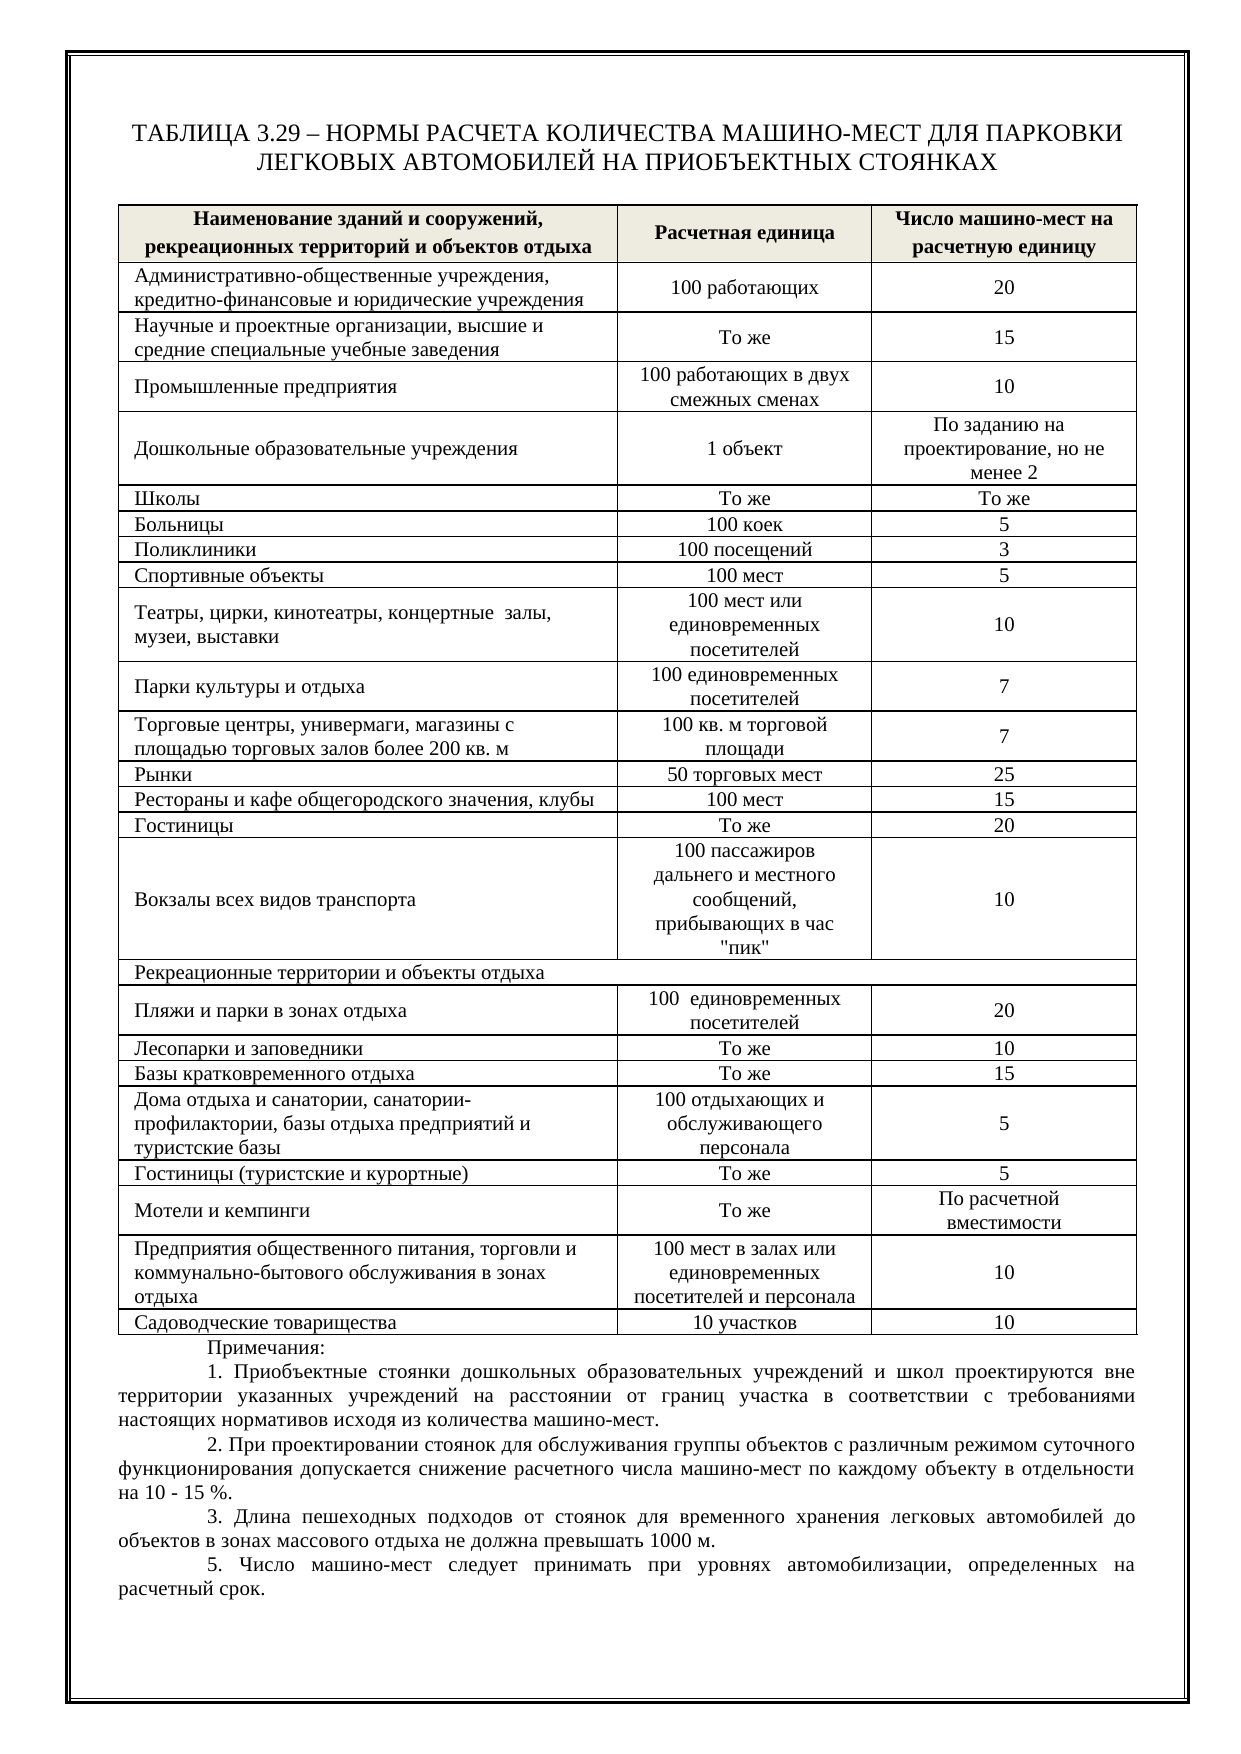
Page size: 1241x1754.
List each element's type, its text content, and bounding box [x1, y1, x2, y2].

table_cell То же [618, 1036, 871, 1059]
table_cell 10 [872, 1236, 1136, 1308]
table_cell 100 мест в залах или единовременных посетителей и персонала [618, 1236, 871, 1308]
table_cell 5 [872, 1161, 1136, 1184]
table_cell 10 [872, 838, 1136, 959]
table_cell Театры, цирки, кинотеатры, концертные залы, музеи, выставки [119, 588, 617, 661]
table_cell Лесопарки и заповедники [119, 1036, 617, 1059]
table_cell Школы [119, 486, 617, 510]
table_cell 10 [872, 1036, 1136, 1059]
table_cell Научные и проектные организации, высшие и средние специальные учебные заведения [119, 313, 617, 361]
table_cell 100 единовременных посетителей [618, 986, 871, 1034]
table_cell Мотели и кемпинги [119, 1186, 617, 1234]
table_cell Торговые центры, универмаги, магазины с площадью торговых залов более 200 кв. м [119, 712, 617, 760]
text Таблица 3.29 – НОРМЫ РАСЧЕТА КОЛИЧЕСТВА МАШИНО-МЕСТ ДЛЯ ПАРКОВКИ ЛЕГКОВЫХ АВТОМОБИЛЕЙ НА ПРИОБЪЕКТНЫХ СТОЯНКАХ [118, 118, 1137, 176]
table_cell 100 работающих в двух смежных сменах [618, 362, 871, 411]
table_cell Гостиницы (туристские и курортные) [119, 1161, 617, 1184]
table_cell То же [618, 486, 871, 510]
table_cell 15 [872, 1061, 1136, 1085]
table_cell Вокзалы всех видов транспорта [119, 838, 617, 959]
table_header Наименование зданий и сооружений, рекреационных территорий и объектов отдыха [119, 206, 617, 261]
table_cell 7 [872, 662, 1136, 710]
table_cell То же [618, 1186, 871, 1234]
table_cell 100 посещений [618, 537, 871, 561]
text 2. При проектировании стоянок для обслуживания группы объектов с различным режимом суточного функционирования допускается снижение расчетного числа машино-мест по каждому объекту в отдельности на 10 - 15 %. [118, 1431, 1137, 1504]
text Примечания: [118, 1335, 1137, 1359]
table_cell Садоводческие товарищества [119, 1310, 617, 1334]
table_cell 100 пассажиров дальнего и местного сообщений, прибывающих в час "пик" [618, 838, 871, 959]
table_cell Рестораны и кафе общегородского значения, клубы [119, 787, 617, 811]
table_cell То же [618, 1161, 871, 1184]
table_cell Пляжи и парки в зонах отдыха [119, 986, 617, 1034]
table_cell Рынки [119, 762, 617, 786]
table_cell 10 [872, 1310, 1136, 1334]
table_cell 3 [872, 537, 1136, 561]
table_cell Парки культуры и отдыха [119, 662, 617, 710]
table_cell 100 мест или единовременных посетителей [618, 588, 871, 661]
table_cell 20 [872, 263, 1136, 311]
table_cell То же [618, 1061, 871, 1085]
table_cell 15 [872, 313, 1136, 361]
table_cell 100 мест [618, 787, 871, 811]
table_cell 10 [872, 588, 1136, 661]
table_cell Спортивные объекты [119, 563, 617, 587]
table_cell То же [618, 813, 871, 837]
table_cell 100 коек [618, 512, 871, 536]
table_cell Больницы [119, 512, 617, 536]
table_cell 100 единовременных посетителей [618, 662, 871, 710]
table_cell То же [618, 313, 871, 361]
table_cell 100 отдыхающих и обслуживающего персонала [618, 1087, 871, 1159]
table_cell Поликлиники [119, 537, 617, 561]
table_cell 7 [872, 712, 1136, 760]
table_cell 15 [872, 787, 1136, 811]
table_cell 5 [872, 1087, 1136, 1159]
table_cell 100 работающих [618, 263, 871, 311]
table_cell 1 объект [618, 412, 871, 484]
table_header Расчетная единица [618, 206, 871, 261]
table_cell То же [872, 486, 1136, 510]
table_cell 10 [872, 362, 1136, 411]
table_cell По расчетной вместимости [872, 1186, 1136, 1234]
table_cell 25 [872, 762, 1136, 786]
table_cell Рекреационные территории и объекты отдыха [119, 960, 1136, 984]
table_header Число машино-мест на расчетную единицу [872, 206, 1136, 261]
table_cell Административно-общественные учреждения, кредитно-финансовые и юридические учреждения [119, 263, 617, 311]
table_cell Дошкольные образовательные учреждения [119, 412, 617, 484]
table_cell 20 [872, 813, 1136, 837]
text 5. Число машино-мест следует принимать при уровнях автомобилизации, определенных на расчетный срок. [118, 1552, 1137, 1600]
text 1. Приобъектные стоянки дошкольных образовательных учреждений и школ проектируются вне территории указанных учреждений на расстоянии от границ участка в соответствии с требованиями настоящих нормативов исходя из количества машино-мест. [118, 1359, 1137, 1431]
table_cell 100 мест [618, 563, 871, 587]
table_cell Гостиницы [119, 813, 617, 837]
table_cell 10 участков [618, 1310, 871, 1334]
table_cell 100 кв. м торговой площади [618, 712, 871, 760]
table_cell 20 [872, 986, 1136, 1034]
text 3. Длина пешеходных подходов от стоянок для временного хранения легковых автомобилей до объектов в зонах массового отдыха не должна превышать 1000 м. [118, 1504, 1137, 1552]
table_cell Предприятия общественного питания, торговли и коммунально-бытового обслуживания в зонах отдыха [119, 1236, 617, 1308]
table_cell 5 [872, 563, 1136, 587]
table_cell Дома отдыха и санатории, санатории-профилактории, базы отдыха предприятий и туристские базы [119, 1087, 617, 1159]
table_cell 5 [872, 512, 1136, 536]
table_cell 50 торговых мест [618, 762, 871, 786]
table_cell По заданию на проектирование, но не менее 2 [872, 412, 1136, 484]
table_cell Базы кратковременного отдыха [119, 1061, 617, 1085]
table_cell Промышленные предприятия [119, 362, 617, 411]
